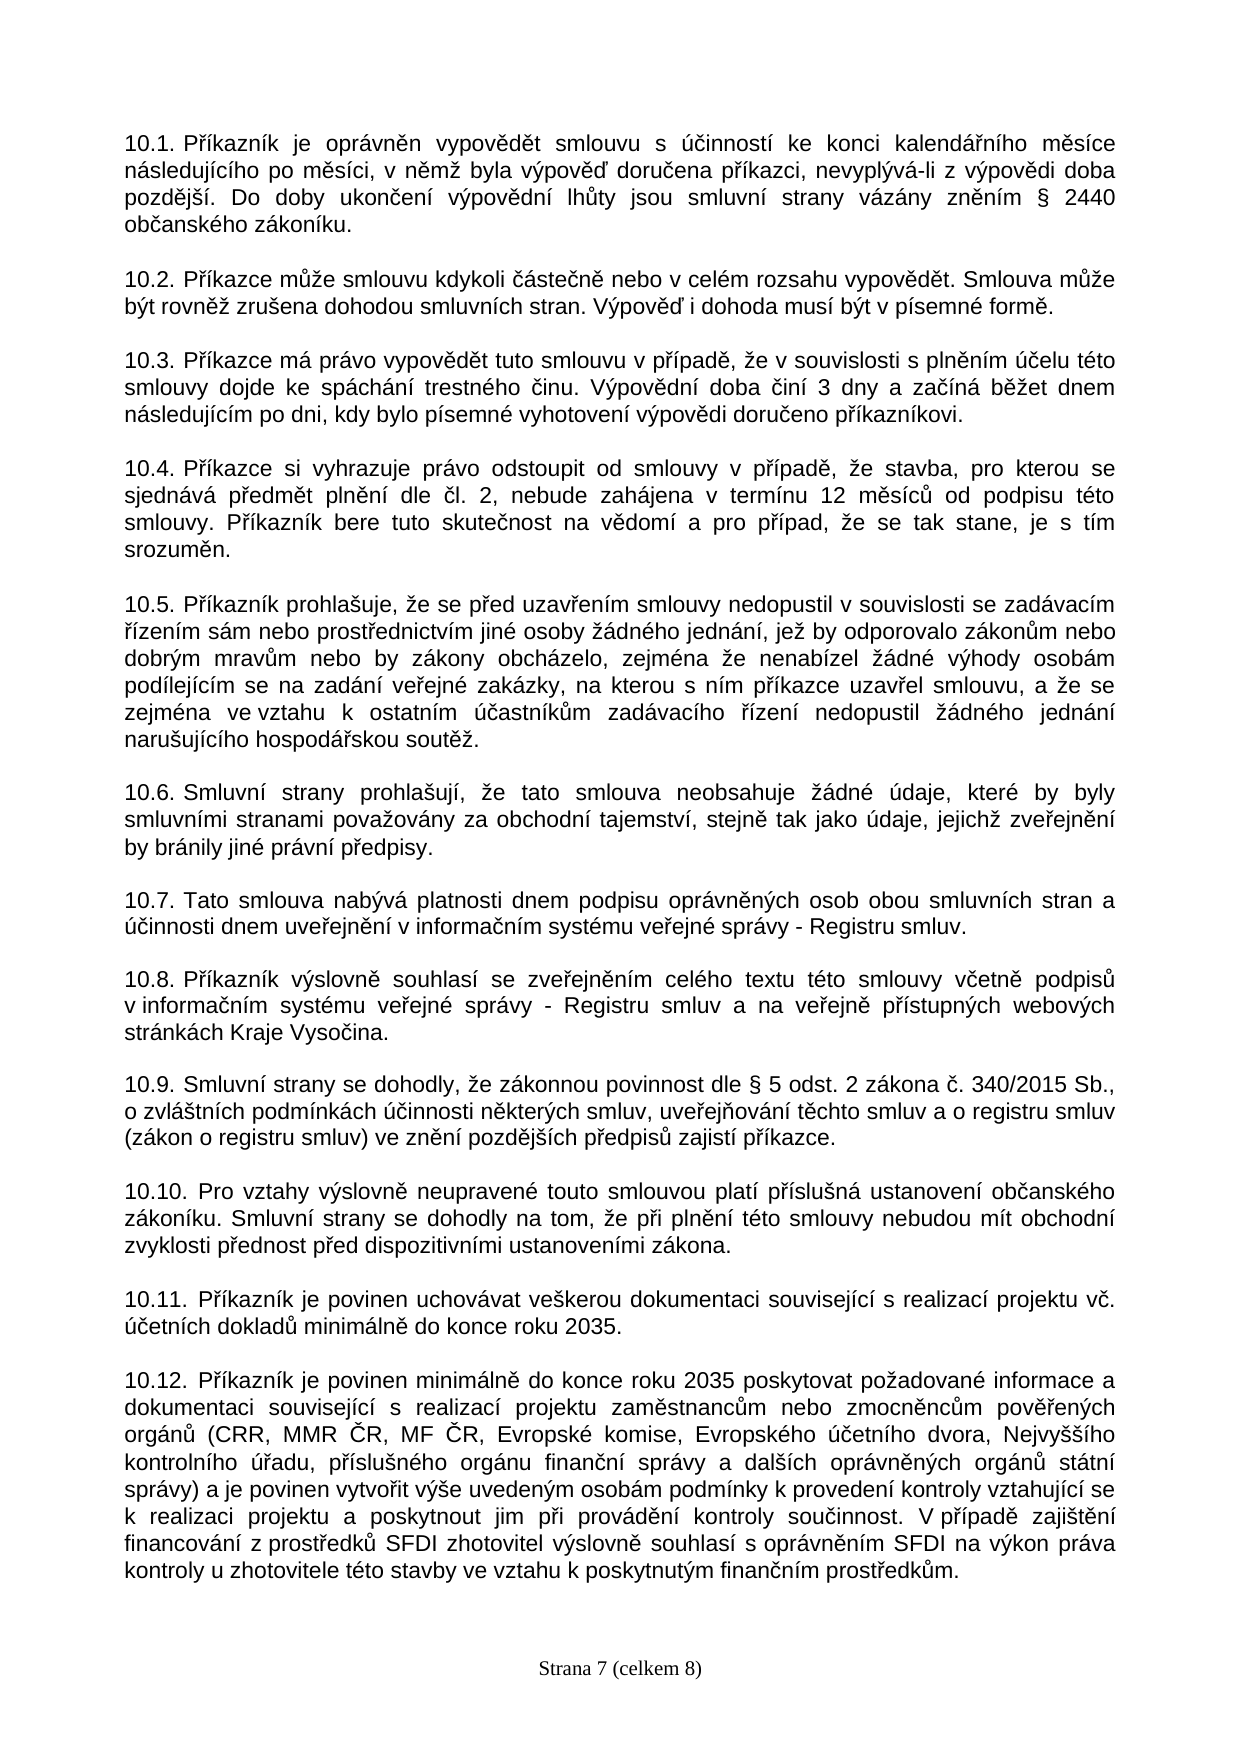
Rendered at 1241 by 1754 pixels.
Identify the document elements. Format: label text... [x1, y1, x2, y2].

list Příkazce si vyhrazuje právo odstoupit od smlouvy v případě, že stavba, pro kterou se sjednává předmět plnění dle čl. 2, nebude zahájena v termínu 12 měsíců od podpisu této smlouvy. Příkazník bere tuto skutečnost na vědomí a pro případ, že se tak stane, je s tím srozuměn. [124, 455, 1116, 563]
list Příkazník je povinen minimálně do konce roku 2035 poskytovat požadované informace a dokumentaci související s realizací projektu zaměstnancům nebo zmocněncům pověřených orgánů (CRR, MMR ČR, MF ČR, Evropské komise, Evropského účetního dvora, Nejvyššího kontrolního úřadu, příslušného orgánu finanční správy a dalších oprávněných orgánů státní správy) a je povinen vytvořit výše uvedeným osobám podmínky k provedení kontroly vztahující se k realizaci projektu a poskytnout jim při provádění kontroly součinnost. V případě zajištění financování z prostředků SFDI zhotovitel výslovně souhlasí s oprávněním SFDI na výkon práva kontroly u zhotovitele této stavby ve vztahu k poskytnutým finančním prostředkům. [124, 1367, 1116, 1584]
list Příkazce má právo vypovědět tuto smlouvu v případě, že v souvislosti s plněním účelu této smlouvy dojde ke spáchání trestného činu. Výpovědní doba činí 3 dny a začíná běžet dnem následujícím po dni, kdy bylo písemné vyhotovení výpovědi doručeno příkazníkovi. [124, 347, 1116, 428]
list Smluvní strany se dohodly, že zákonnou povinnost dle § 5 odst. 2 zákona č. 340/2015 Sb., o zvláštních podmínkách účinnosti některých smluv, uveřejňování těchto smluv a o registru smluv (zákon o registru smluv) ve znění pozdějších předpisů zajistí příkazce. [124, 1071, 1116, 1150]
list Příkazník výslovně souhlasí se zveřejněním celého textu této smlouvy včetně podpisů v informačním systému veřejné správy - Registru smluv a na veřejně přístupných webových stránkách Kraje Vysočina. [124, 966, 1116, 1045]
list Příkazník prohlašuje, že se před uzavřením smlouvy nedopustil v souvislosti se zadávacím řízením sám nebo prostřednictvím jiné osoby žádného jednání, jež by odporovalo zákonům nebo dobrým mravům nebo by zákony obcházelo, zejména že nenabízel žádné výhody osobám podílejícím se na zadání veřejné zakázky, na kterou s ním příkazce uzavřel smlouvu, a že se zejména ve vztahu k ostatním účastníkům zadávacího řízení nedopustil žádného jednání narušujícího hospodářskou soutěž. [124, 590, 1116, 753]
list Pro vztahy výslovně neupravené touto smlouvou platí příslušná ustanovení občanského zákoníku. Smluvní strany se dohodly na tom, že při plnění této smlouvy nebudou mít obchodní zvyklosti přednost před dispozitivními ustanoveními zákona. [124, 1177, 1116, 1259]
list Příkazník je oprávněn vypovědět smlouvu s účinností ke konci kalendářního měsíce následujícího po měsíci, v němž byla výpověď doručena příkazci, nevyplývá-li z výpovědi doba pozdější. Do doby ukončení výpovědní lhůty jsou smluvní strany vázány zněním § 2440 občanského zákoníku. [124, 130, 1116, 238]
list Příkazník je povinen uchovávat veškerou dokumentaci související s realizací projektu vč. účetních dokladů minimálně do konce roku 2035. [124, 1286, 1116, 1340]
list Příkazce může smlouvu kdykoli částečně nebo v celém rozsahu vypovědět. Smlouva může být rovněž zrušena dohodou smluvních stran. Výpověď i dohoda musí být v písemné formě. [124, 265, 1116, 319]
list Tato smlouva nabývá platnosti dnem podpisu oprávněných osob obou smluvních stran a účinnosti dnem uveřejnění v informačním systému veřejné správy - Registru smluv. [124, 887, 1116, 939]
list Smluvní strany prohlašují, že tato smlouva neobsahuje žádné údaje, které by byly smluvními stranami považovány za obchodní tajemství, stejně tak jako údaje, jejichž zveřejnění by bránily jiné právní předpisy. [124, 779, 1116, 860]
